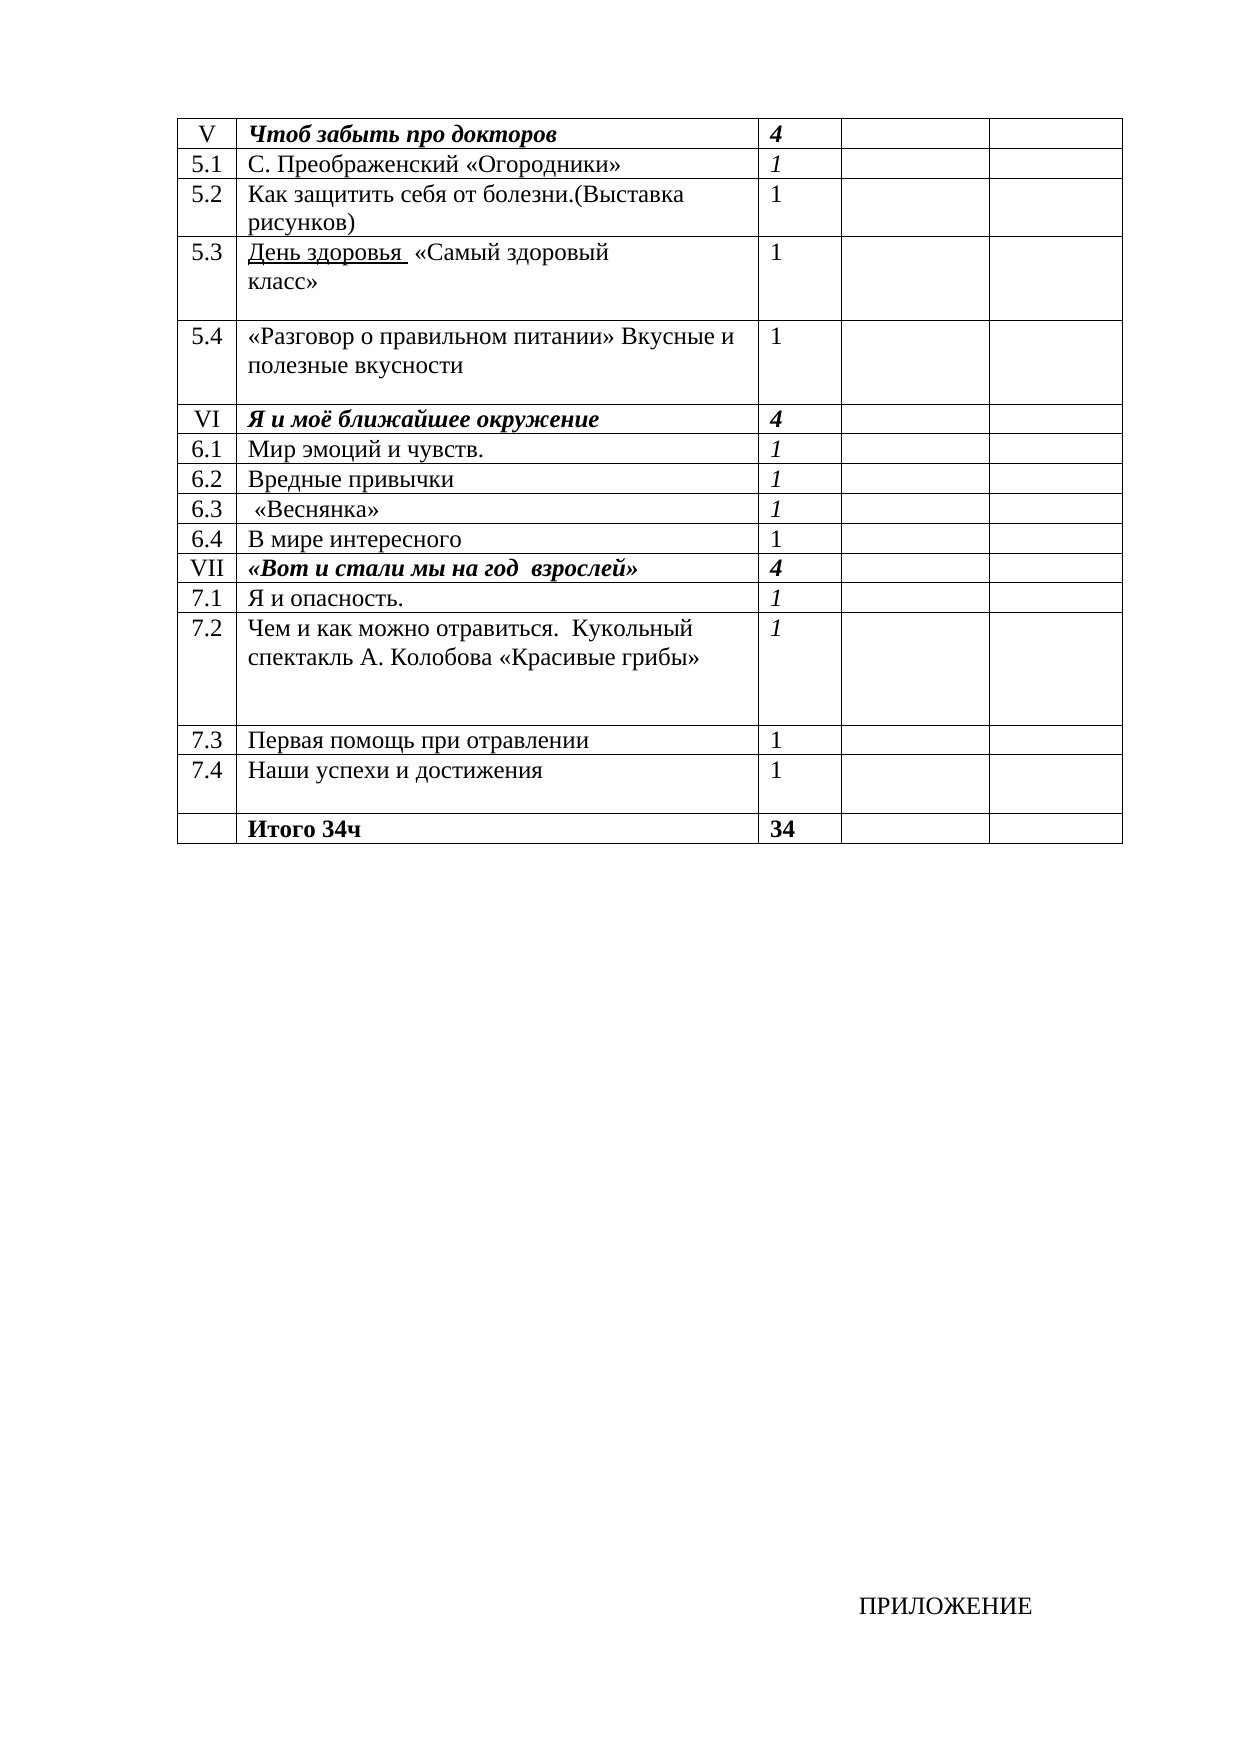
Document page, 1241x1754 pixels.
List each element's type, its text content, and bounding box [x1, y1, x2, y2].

table_cell В мире интересного [237, 524, 758, 552]
table_cell [990, 814, 1122, 843]
table_cell 1 [759, 179, 841, 236]
table_cell [990, 726, 1122, 754]
table_cell VII [178, 554, 236, 582]
table_cell [990, 321, 1122, 403]
text ПРИЛОЖЕНИЕ [177, 1591, 1152, 1620]
table_cell 4 [759, 119, 841, 148]
table_cell Как защитить себя от болезни.(Выставка рисунков) [237, 179, 758, 236]
table_cell [178, 814, 236, 843]
table_cell [990, 237, 1122, 320]
table_cell 1 [759, 237, 841, 320]
table_cell [990, 554, 1122, 582]
table_cell 1 [759, 321, 841, 403]
table_cell Первая помощь при отравлении [237, 726, 758, 754]
table_cell [842, 237, 989, 320]
table_cell 34 [759, 814, 841, 843]
table_cell [990, 464, 1122, 493]
table_cell Наши успехи и достижения [237, 755, 758, 813]
table_cell [990, 524, 1122, 552]
table_cell [842, 726, 989, 754]
table_cell «Разговор о правильном питании» Вкусные и полезные вкусности [237, 321, 758, 403]
table_cell 1 [759, 755, 841, 813]
table_cell [842, 405, 989, 433]
table_cell Чтоб забыть про докторов [237, 119, 758, 148]
table_cell [990, 755, 1122, 813]
table_cell [842, 149, 989, 178]
table_cell 1 [759, 524, 841, 552]
table_cell [842, 755, 989, 813]
table_cell VI [178, 405, 236, 433]
table_cell [842, 814, 989, 843]
table_cell Я и опасность. [237, 583, 758, 612]
table_cell 6.1 [178, 434, 236, 463]
table_cell 7.1 [178, 583, 236, 612]
table_cell [990, 494, 1122, 523]
table_cell Мир эмоций и чувств. [237, 434, 758, 463]
table_cell 7.4 [178, 755, 236, 813]
table_cell 1 [759, 494, 841, 523]
table_cell 6.4 [178, 524, 236, 552]
table_cell [990, 405, 1122, 433]
table_cell 1 [759, 726, 841, 754]
table_cell 1 [759, 149, 841, 178]
table_cell [990, 149, 1122, 178]
table_cell [842, 583, 989, 612]
table_cell 4 [759, 554, 841, 582]
table_cell «Вот и стали мы на год взрослей» [237, 554, 758, 582]
table_cell [842, 554, 989, 582]
table_cell [990, 613, 1122, 724]
table_cell 6.3 [178, 494, 236, 523]
table_cell [842, 321, 989, 403]
table_cell [842, 119, 989, 148]
table_cell [842, 524, 989, 552]
table_cell 6.2 [178, 464, 236, 493]
table_cell [842, 464, 989, 493]
table_cell 5.1 [178, 149, 236, 178]
table_cell 1 [759, 583, 841, 612]
table_cell День здоровья «Самый здоровый класс» [237, 237, 758, 320]
table_cell С. Преображенский «Огородники» [237, 149, 758, 178]
table_cell [842, 494, 989, 523]
table_cell V [178, 119, 236, 148]
table_cell 5.4 [178, 321, 236, 403]
table_cell 1 [759, 434, 841, 463]
table_cell «Веснянка» [237, 494, 758, 523]
table_cell Чем и как можно отравиться. Кукольный спектакль А. Колобова «Красивые грибы» [237, 613, 758, 724]
table_cell [990, 583, 1122, 612]
table_cell [990, 434, 1122, 463]
table_cell 7.3 [178, 726, 236, 754]
table_cell Я и моё ближайшее окружение [237, 405, 758, 433]
table_cell 5.3 [178, 237, 236, 320]
table_cell 1 [759, 613, 841, 724]
table_cell [990, 179, 1122, 236]
table_cell [842, 434, 989, 463]
table_cell 1 [759, 464, 841, 493]
table_cell Итого 34ч [237, 814, 758, 843]
table_cell [990, 119, 1122, 148]
table_cell [842, 613, 989, 724]
table_cell [842, 179, 989, 236]
table_cell 7.2 [178, 613, 236, 724]
table_cell 5.2 [178, 179, 236, 236]
table_cell 4 [759, 405, 841, 433]
table_cell Вредные привычки [237, 464, 758, 493]
